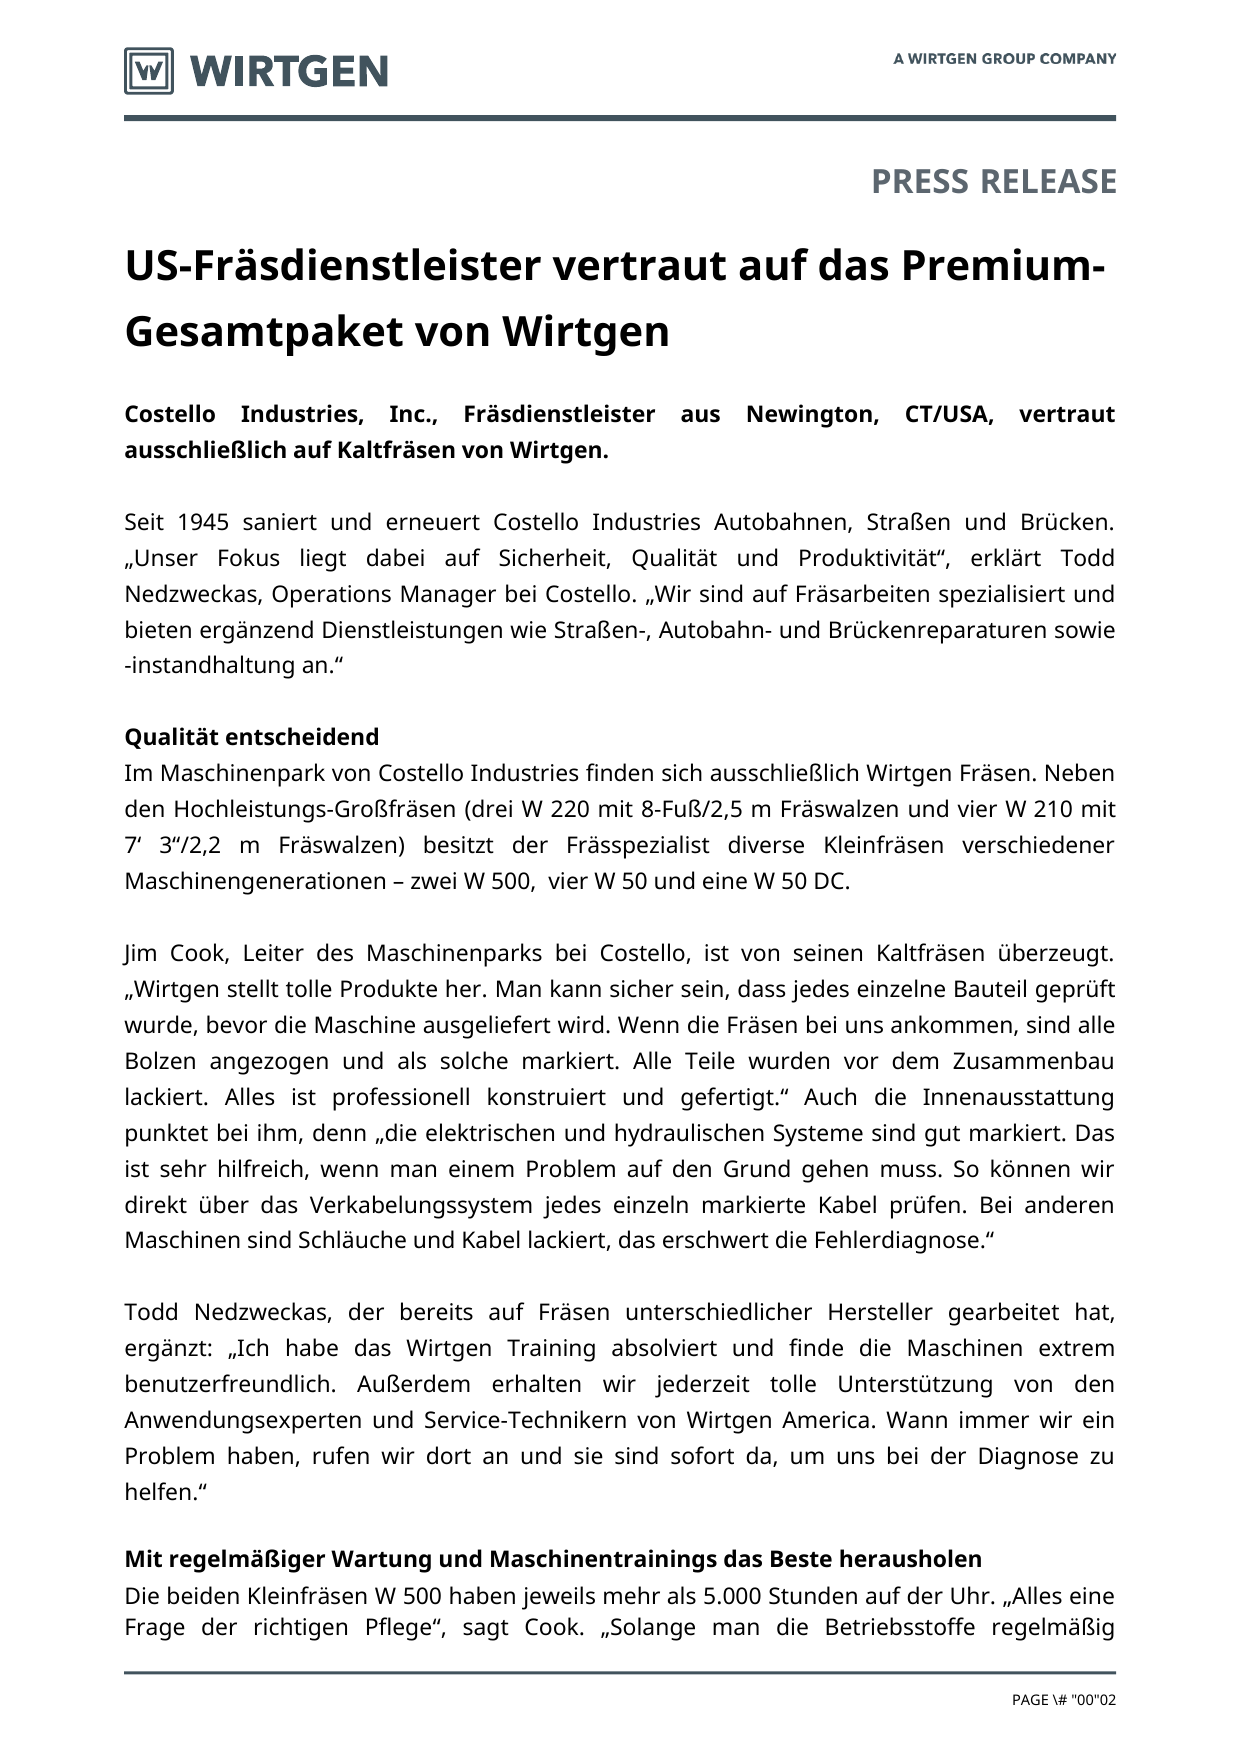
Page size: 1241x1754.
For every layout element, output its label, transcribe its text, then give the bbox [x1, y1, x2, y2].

text Mit regelmäßiger Wartung und Maschinentrainings das Beste herausholen [124, 1543, 1116, 1574]
text Costello Industries, Inc., Fräsdienstleister aus Newington, CT/USA, vertraut ausschließlich auf Kaltfräsen von Wirtgen. [124, 398, 1116, 465]
picture [893, 53, 1117, 64]
text Todd Nedzweckas, der bereits auf Fräsen unterschiedlicher Hersteller gearbeitet hat, ergänzt: „Ich habe das Wirtgen Training absolviert und finde die Maschinen extrem benutzerfreundlich. Außerdem erhalten wir jederzeit tolle Unterstützung von den Anwendungsexperten und Service-Technikern von Wirtgen America. Wann immer wir ein Problem haben, rufen wir dort an und sie sind sofort da, um uns bei der Diagnose zu helfen.“ [124, 1296, 1116, 1507]
text Seit 1945 saniert und erneuert Costello Industries Autobahnen, Straßen und Brücken. „Unser Fokus liegt dabei auf Sicherheit, Qualität und Produktivität“, erklärt Todd Nedzweckas, Operations Manager bei Costello. „Wir sind auf Fräsarbeiten spezialisiert und bieten ergänzend Dienstleistungen wie Straßen-, Autobahn- und Brückenreparaturen sowie -instandhaltung an.“ [124, 506, 1116, 681]
text Im Maschinenpark von Costello Industries finden sich ausschließlich Wirtgen Fräsen. Neben den Hochleistungs-Großfräsen (drei W 220 mit 8-Fuß/2,5 m Fräswalzen und vier W 210 mit 7‘ 3“/2,2 m Fräswalzen) besitzt der Frässpezialist diverse Kleinfräsen verschiedener Maschinengenerationen – zwei W 500, vier W 50 und eine W 50 DC. [124, 757, 1116, 896]
subtitle US-Fräsdienstleister vertraut auf das Premium-Gesamtpaket von Wirtgen [124, 236, 1116, 358]
text Jim Cook, Leiter des Maschinenparks bei Costello, ist von seinen Kaltfräsen überzeugt. „Wirtgen stellt tolle Produkte her. Man kann sicher sein, dass jedes einzelne Bauteil geprüft wurde, bevor die Maschine ausgeliefert wird. Wenn die Fräsen bei uns ankommen, sind alle Bolzen angezogen und als solche markiert. Alle Teile wurden vor dem Zusammenbau lackiert. Alles ist professionell konstruiert und gefertigt.“ Auch die Innenausstattung punktet bei ihm, denn „die elektrischen und hydraulischen Systeme sind gut markiert. Das ist sehr hilfreich, wenn man einem Problem auf den Grund gehen muss. So können wir direkt über das Verkabelungssystem jedes einzeln markierte Kabel prüfen. Bei anderen Maschinen sind Schläuche und Kabel lackiert, das erschwert die Fehlerdiagnose.“ [124, 937, 1116, 1256]
text Qualität entscheidend [124, 721, 1116, 753]
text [124, 1579, 1116, 1642]
